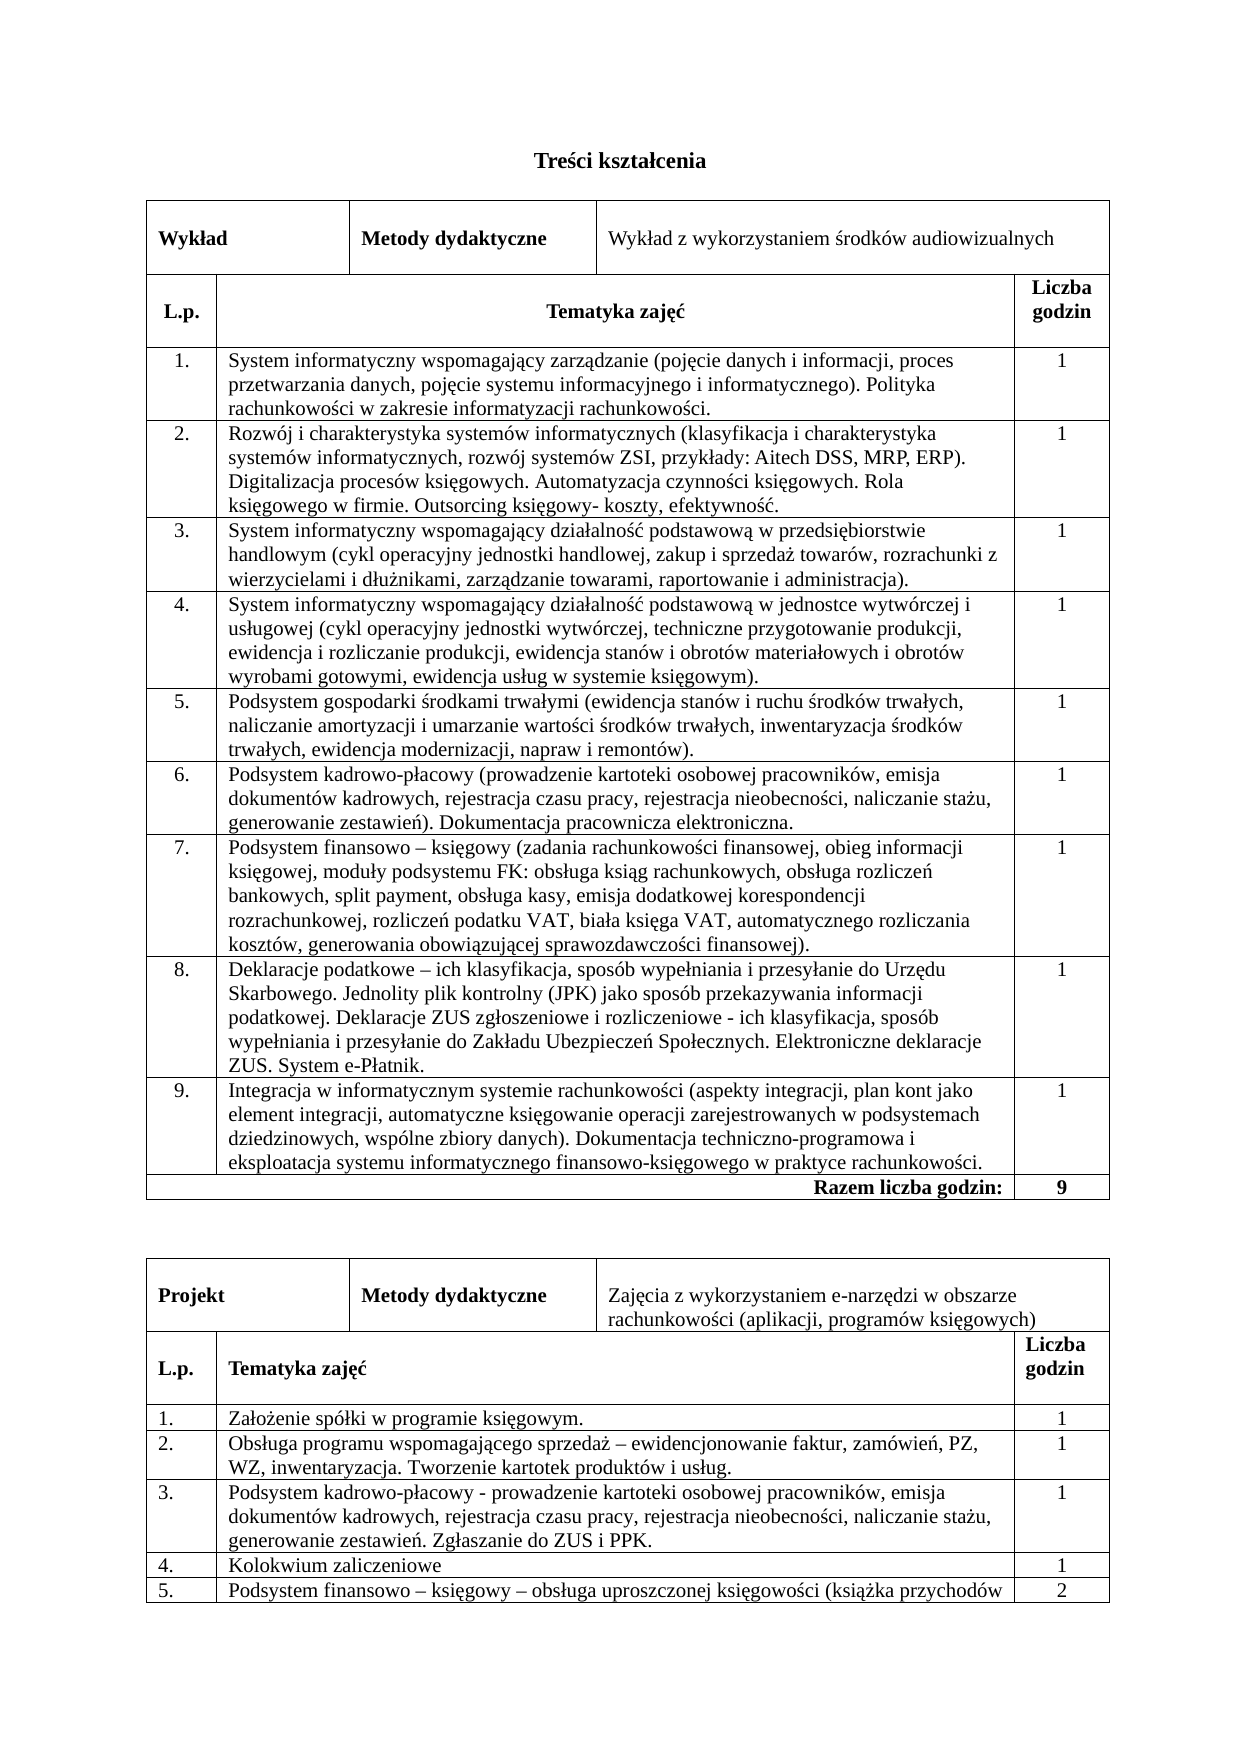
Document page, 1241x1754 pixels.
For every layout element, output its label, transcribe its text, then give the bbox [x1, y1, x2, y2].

table_cell 3. [147, 1480, 216, 1552]
table_cell Podsystem gospodarki środkami trwałymi (ewidencja stanów i ruchu środków trwałych, naliczanie amortyzacji i umarzanie wartości środków trwałych, inwentaryzacja środków trwałych, ewidencja modernizacji, napraw i remontów). [217, 689, 1014, 761]
table_cell 2. [147, 1431, 216, 1479]
table_cell System informatyczny wspomagający działalność podstawową w przedsiębiorstwie handlowym (cykl operacyjny jednostki handlowej, zakup i sprzedaż towarów, rozrachunki z wierzycielami i dłużnikami, zarządzanie towarami, raportowanie i administracja). [217, 518, 1014, 591]
table_cell 1 [1015, 1078, 1109, 1174]
table_cell 9 [1015, 1175, 1109, 1199]
table_cell 1 [1015, 689, 1109, 761]
table_cell Deklaracje podatkowe – ich klasyfikacja, sposób wypełniania i przesyłanie do Urzędu Skarbowego. Jednolity plik kontrolny (JPK) jako sposób przekazywania informacji podatkowej. Deklaracje ZUS zgłoszeniowe i rozliczeniowe - ich klasyfikacja, sposób wypełniania i przesyłanie do Zakładu Ubezpieczeń Społecznych. Elektroniczne deklaracje ZUS. System e-Płatnik. [217, 957, 1014, 1077]
table_header Wykład z wykorzystaniem środków audiowizualnych [597, 201, 1109, 273]
table_cell 2. [147, 421, 216, 517]
table_cell 1 [1015, 592, 1109, 688]
table_cell 1 [1015, 518, 1109, 591]
table_cell Razem liczba godzin: [147, 1175, 1014, 1199]
table_cell Obsługa programu wspomagającego sprzedaż – ewidencjonowanie faktur, zamówień, PZ, WZ, inwentaryzacja. Tworzenie kartotek produktów i usług. [217, 1431, 1014, 1479]
table_cell 2 [1015, 1578, 1109, 1602]
table_cell 3. [147, 518, 216, 591]
table_header Projekt [147, 1259, 349, 1331]
table_cell Założenie spółki w programie księgowym. [217, 1405, 1014, 1429]
table_cell 1. [147, 1405, 216, 1429]
table_cell Rozwój i charakterystyka systemów informatycznych (klasyfikacja i charakterystyka systemów informatycznych, rozwój systemów ZSI, przykłady: Aitech DSS, MRP, ERP). Digitalizacja procesów księgowych. Automatyzacja czynności księgowych. Rola księgowego w firmie. Outsorcing księgowy- koszty, efektywność. [217, 421, 1014, 517]
table_cell 9. [147, 1078, 216, 1174]
table_cell 1 [1015, 1431, 1109, 1479]
table_cell 1 [1015, 762, 1109, 834]
table_header Wykład [147, 201, 349, 273]
table_header Zajęcia z wykorzystaniem e-narzędzi w obszarze rachunkowości (aplikacji, programów księgowych) [597, 1259, 1109, 1331]
table_cell 1 [1015, 957, 1109, 1077]
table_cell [217, 1578, 1014, 1602]
table_cell 4. [147, 592, 216, 688]
table_cell 1 [1015, 421, 1109, 517]
table_cell 8. [147, 957, 216, 1077]
table_cell 1 [1015, 348, 1109, 420]
table_cell Liczba godzin [1015, 1332, 1109, 1404]
table_cell 5. [147, 1578, 216, 1602]
table_cell 1 [1015, 835, 1109, 956]
table_cell L.p. [147, 275, 216, 347]
table_cell 5. [147, 689, 216, 761]
table_cell Podsystem finansowo – księgowy (zadania rachunkowości finansowej, obieg informacji księgowej, moduły podsystemu FK: obsługa ksiąg rachunkowych, obsługa rozliczeń bankowych, split payment, obsługa kasy, emisja dodatkowej korespondencji rozrachunkowej, rozliczeń podatku VAT, biała księga VAT, automatycznego rozliczania kosztów, generowania obowiązującej sprawozdawczości finansowej). [217, 835, 1014, 956]
table_cell 1 [1015, 1480, 1109, 1552]
table_cell 4. [147, 1553, 216, 1577]
table_cell System informatyczny wspomagający działalność podstawową w jednostce wytwórczej i usługowej (cykl operacyjny jednostki wytwórczej, techniczne przygotowanie produkcji, ewidencja i rozliczanie produkcji, ewidencja stanów i obrotów materiałowych i obrotów wyrobami gotowymi, ewidencja usług w systemie księgowym). [217, 592, 1014, 688]
table_cell System informatyczny wspomagający zarządzanie (pojęcie danych i informacji, proces przetwarzania danych, pojęcie systemu informacyjnego i informatycznego). Polityka rachunkowości w zakresie informatyzacji rachunkowości. [217, 348, 1014, 420]
table_cell Tematyka zajęć [217, 1332, 1014, 1404]
table_cell 7. [147, 835, 216, 956]
table_cell L.p. [147, 1332, 216, 1404]
table_header Metody dydaktyczne [350, 1259, 596, 1331]
table_cell Podsystem kadrowo-płacowy - prowadzenie kartoteki osobowej pracowników, emisja dokumentów kadrowych, rejestracja czasu pracy, rejestracja nieobecności, naliczanie stażu, generowanie zestawień. Zgłaszanie do ZUS i PPK. [217, 1480, 1014, 1552]
table_cell Podsystem kadrowo-płacowy (prowadzenie kartoteki osobowej pracowników, emisja dokumentów kadrowych, rejestracja czasu pracy, rejestracja nieobecności, naliczanie stażu, generowanie zestawień). Dokumentacja pracownicza elektroniczna. [217, 762, 1014, 834]
table_cell 1 [1015, 1553, 1109, 1577]
table_cell 1. [147, 348, 216, 420]
table_cell Tematyka zajęć [217, 275, 1014, 347]
table_cell Kolokwium zaliczeniowe [217, 1553, 1014, 1577]
table_cell Liczba godzin [1015, 275, 1109, 347]
table_header Metody dydaktyczne [350, 201, 596, 273]
table_cell 1 [1015, 1405, 1109, 1429]
table_cell Integracja w informatycznym systemie rachunkowości (aspekty integracji, plan kont jako element integracji, automatyczne księgowanie operacji zarejestrowanych w podsystemach dziedzinowych, wspólne zbiory danych). Dokumentacja techniczno-programowa i eksploatacja systemu informatycznego finansowo-księgowego w praktyce rachunkowości. [217, 1078, 1014, 1174]
table_cell 6. [147, 762, 216, 834]
text Treści kształcenia [148, 148, 1093, 174]
